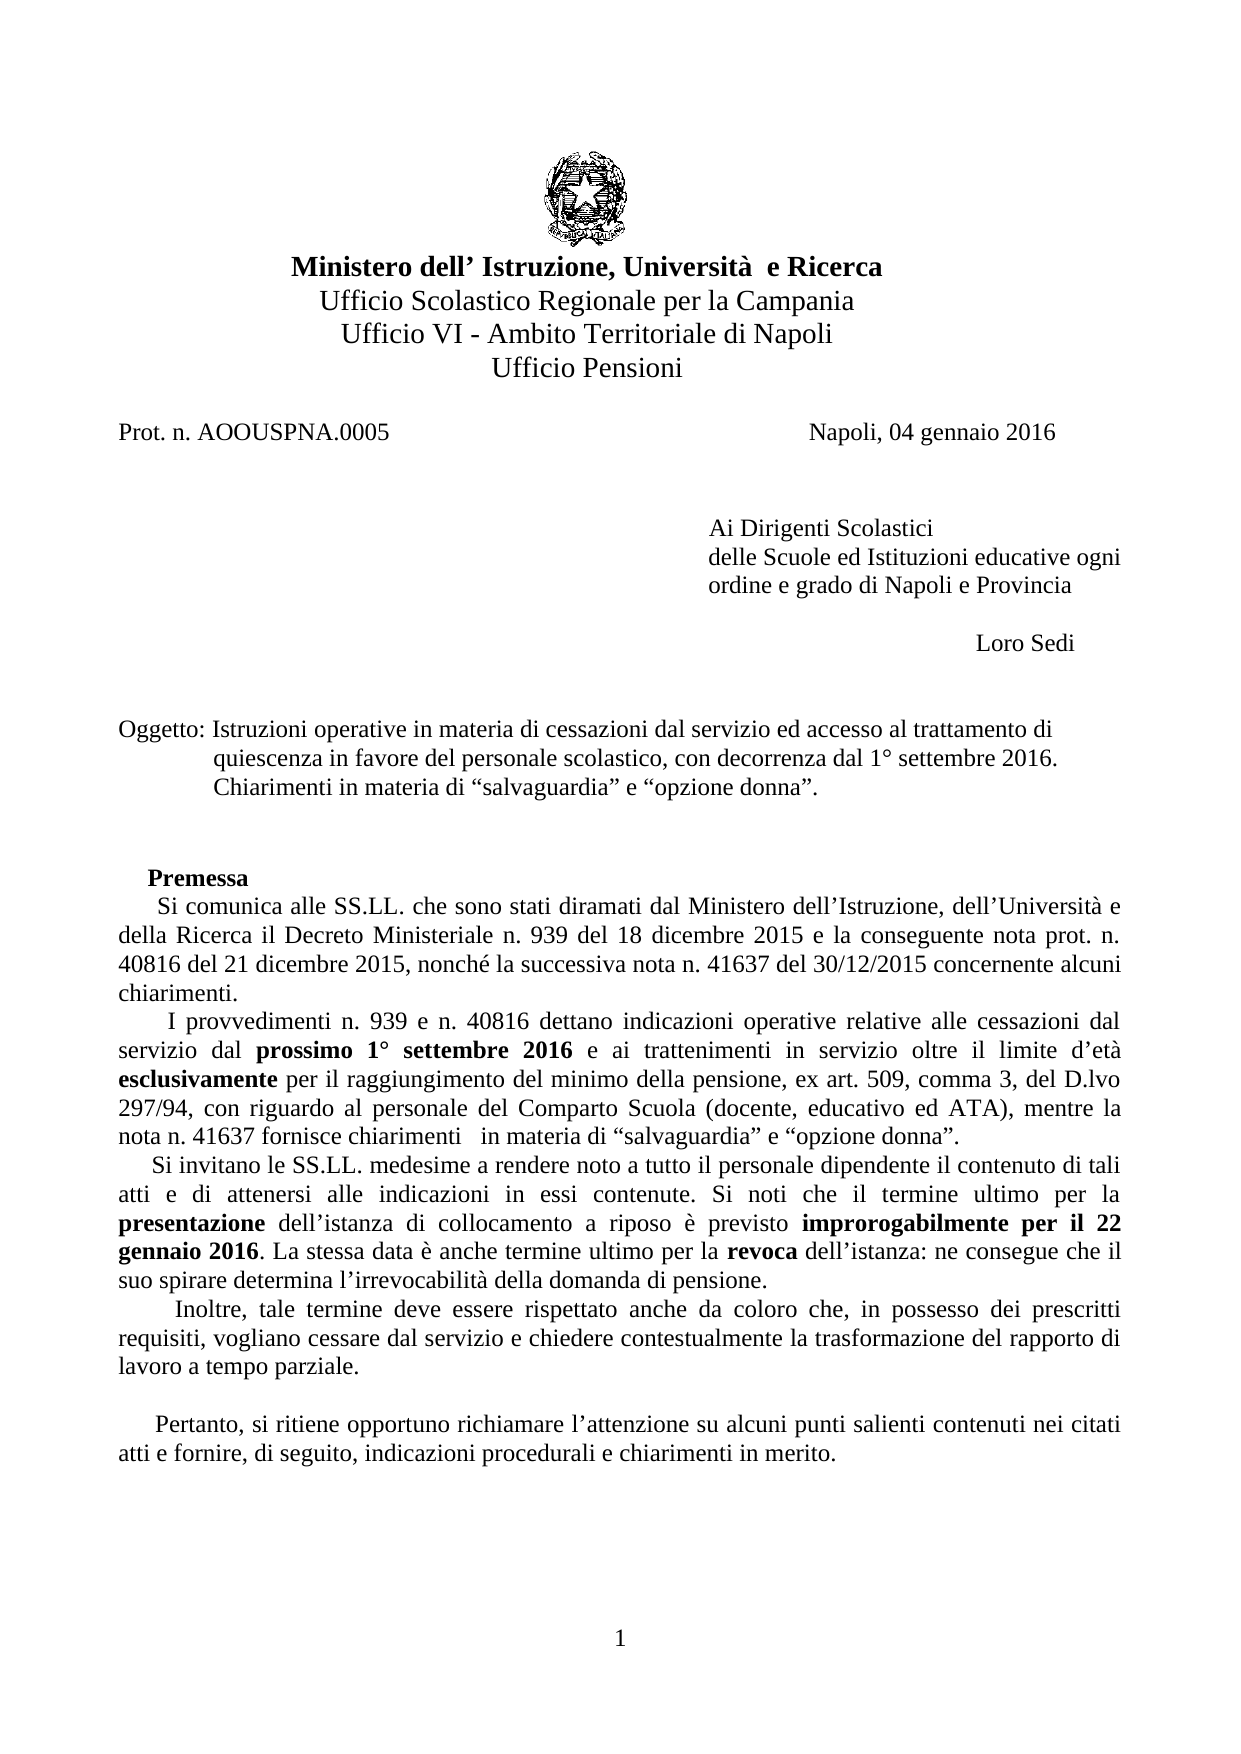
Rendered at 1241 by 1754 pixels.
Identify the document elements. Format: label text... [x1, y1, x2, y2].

text Loro Sedi [118, 628, 1122, 657]
text Prot. n. AOOUSPNA.0005 Napoli, 04 gennaio 2016 [118, 417, 1056, 446]
text Inoltre, tale termine deve essere rispettato anche da coloro che, in possesso dei prescritti requisiti, vogliano cessare dal servizio e chiedere contestualmente la trasformazione del rapporto di lavoro a tempo parziale. [118, 1294, 1122, 1380]
text Premessa [118, 863, 1122, 891]
text Ufficio Scolastico Regionale per [118, 283, 1056, 316]
text Oggetto: Istruzioni operative in materia di cessazioni dal servizio ed accesso al trattamento di [118, 714, 1122, 743]
text Ministero dell’ Istruzione, Università e Ricerca [118, 249, 1056, 283]
text Si invitano le SS.LL. medesime a rendere noto a tutto il personale dipendente il contenuto di tali atti e di attenersi alle indicazioni in essi contenute. Si noti che il termine ultimo per la presentazione dell’istanza di collocamento a riposo è previsto improrogabilmente per il 22 gennaio 2016. La stessa data è anche termine ultimo per la revoca dell’istanza: ne consegue che il suo spirare determina l’irrevocabilità della domanda di pensione. [118, 1150, 1122, 1294]
text I provvedimenti n. 939 e n. 40816 dettano indicazioni operative relative alle cessazioni dal servizio dal prossimo 1° settembre 2016 e ai trattenimenti in servizio oltre il limite d’età esclusivamente per il raggiungimento del minimo della pensione, ex art. 509, comma 3, del D.lvo 297/94, con riguardo al personale del Comparto Scuola (docente, educativo ed ATA), mentre la nota n. 41637 fornisce chiarimenti in materia di “salvaguardia” e “opzione donna”. [118, 1006, 1122, 1150]
text Ufficio VI - Ambito Territoriale di Napoli [118, 316, 1056, 350]
text Si comunica alle SS.LL. che sono stati diramati dal Ministero dell’Istruzione, dell’Università e della Ricerca il Decreto Ministeriale n. 939 del 18 dicembre 2015 e la conseguente nota prot. n. 40816 del 21 dicembre 2015, nonché la successiva nota n. 41637 del 30/12/2015 concernente alcuni chiarimenti. [118, 891, 1122, 1006]
text quiescenza in favore del personale scolastico, con decorrenza dal 1° settembre 2016. [207, 743, 1122, 772]
text Ai Dirigenti Scolastici delle Scuole ed Istituzioni educative ogni ordine e grado di Napoli e Provincia [118, 513, 1122, 599]
text Chiarimenti in materia di “salvaguardia” e “opzione donna”. [207, 772, 1122, 800]
text Ufficio Pensioni [118, 350, 1056, 383]
picture [540, 147, 634, 250]
text Pertanto, si ritiene opportuno richiamare l’attenzione su alcuni punti salienti contenuti nei citati atti e fornire, di seguito, indicazioni procedurali e chiarimenti in merito. [118, 1409, 1122, 1466]
